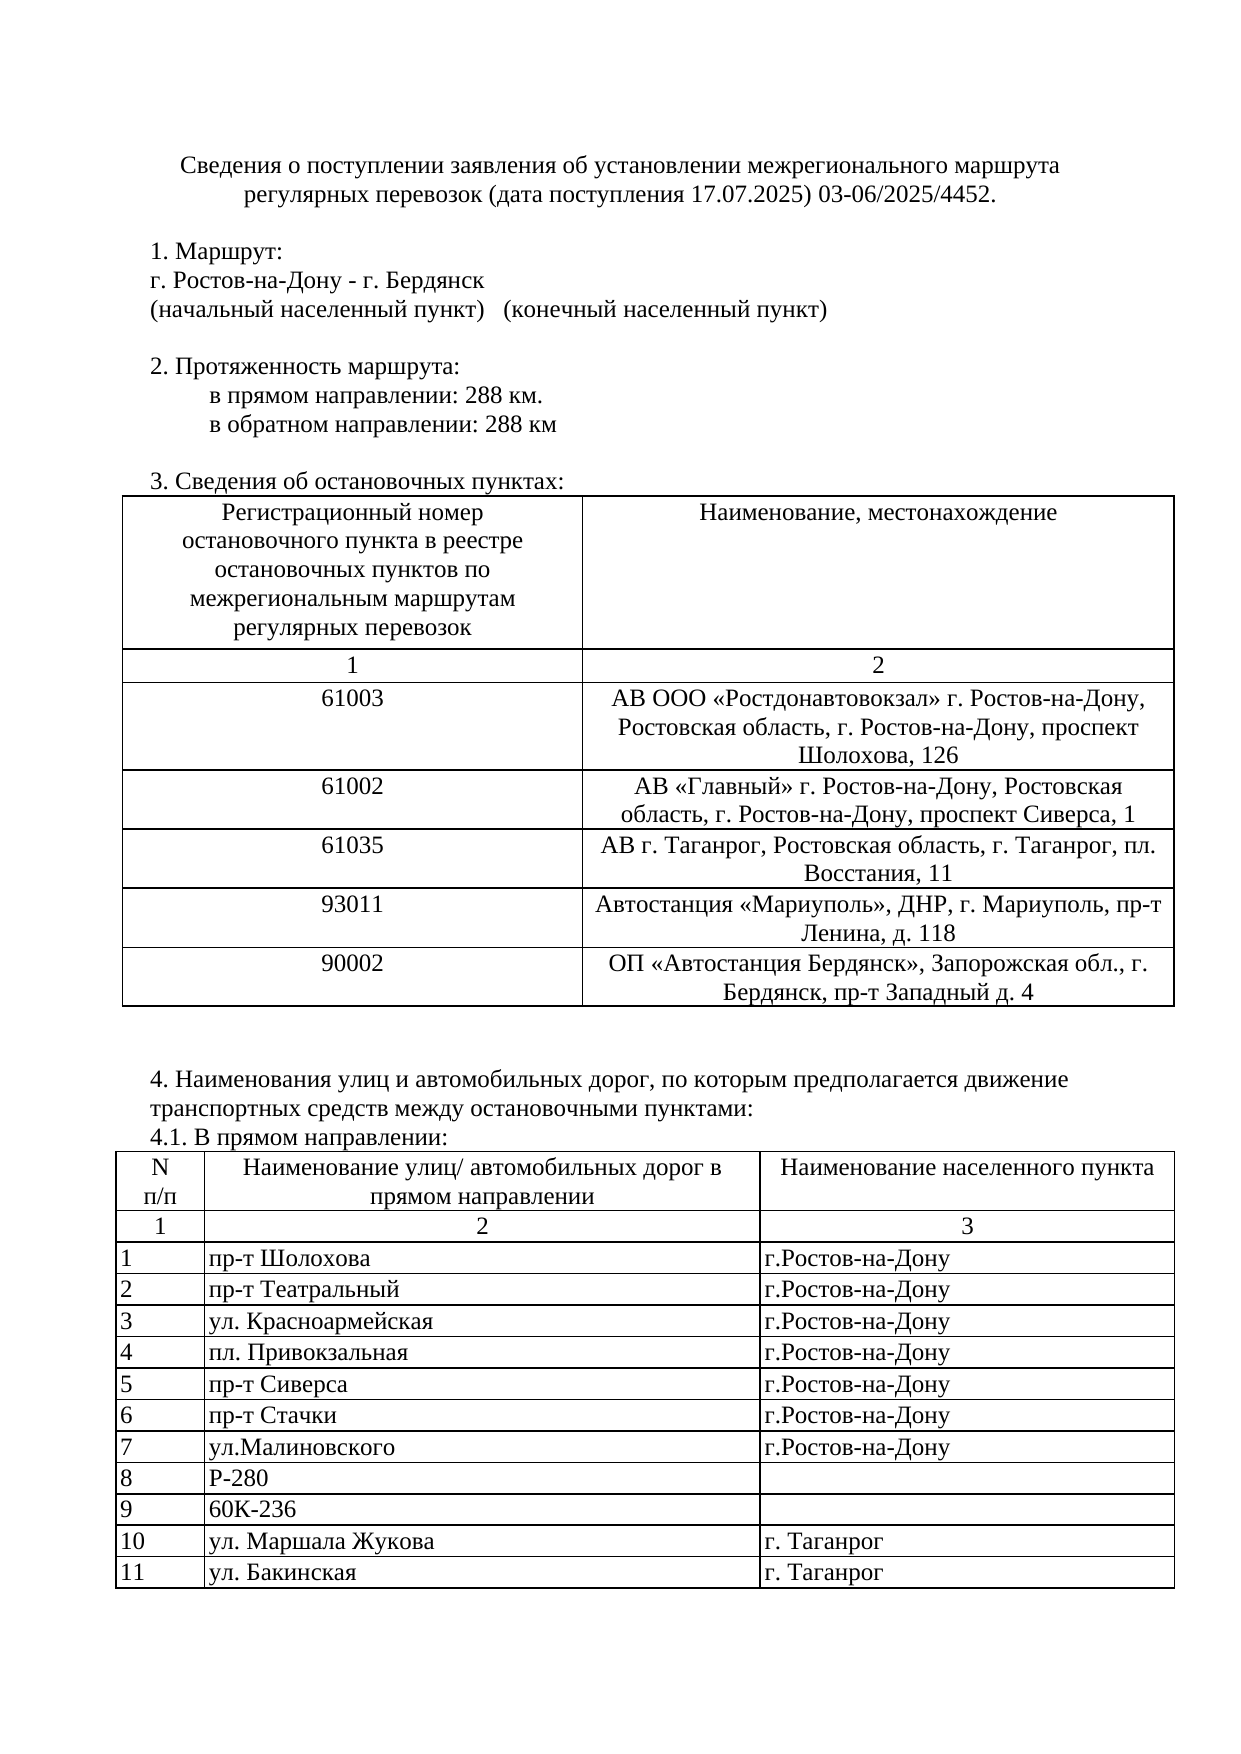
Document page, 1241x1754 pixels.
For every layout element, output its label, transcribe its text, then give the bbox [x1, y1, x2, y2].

table_cell пр-т Стачки [205, 1400, 759, 1430]
text 4. Наименования улиц и автомобильных дорог, по которым предполагается движение транспортных средств между остановочными пунктами: [150, 1064, 1090, 1122]
table_cell ОП «Автостанция Бердянск», Запорожская обл., г. Бердянск, пр-т Западный д. 4 [583, 948, 1173, 1005]
table_cell ул. Красноармейская [205, 1306, 759, 1336]
table_cell 4 [117, 1337, 204, 1367]
table_cell г.Ростов-на-Дону [761, 1306, 1174, 1336]
table_cell 61002 [123, 771, 582, 828]
table_cell 93011 [123, 889, 582, 946]
table_cell г.Ростов-на-Дону [761, 1432, 1174, 1461]
table_cell г.Ростов-на-Дону [761, 1369, 1174, 1398]
text в прямом направлении: 288 км. [150, 380, 1090, 409]
table_cell 61035 [123, 830, 582, 887]
table_cell пр-т Театральный [205, 1274, 759, 1304]
table_header Наименование улиц/ автомобильных дорог в прямом направлении [205, 1152, 759, 1210]
table_cell 60К-236 [205, 1495, 759, 1524]
table_cell 9 [117, 1495, 204, 1524]
text 1. Маршрут: [150, 236, 1090, 265]
table_cell 2 [205, 1211, 759, 1241]
table_cell 1 [117, 1243, 204, 1273]
text г. Ростов-на-Дону - г. Бердянск [150, 265, 1090, 294]
table_cell ул. Маршала Жукова [205, 1526, 759, 1556]
text в обратном направлении: 288 км [150, 409, 1090, 437]
table_cell 5 [117, 1369, 204, 1398]
table_cell г.Ростов-на-Дону [761, 1337, 1174, 1367]
text 3. Сведения об остановочных пунктах: [150, 466, 1090, 495]
text (начальный населенный пункт) (конечный населенный пункт) [150, 294, 1090, 322]
table_cell 61003 [123, 683, 582, 769]
table_cell г. Таганрог [761, 1557, 1174, 1587]
table_header N п/п [117, 1152, 204, 1210]
table_cell г.Ростов-на-Дону [761, 1243, 1174, 1273]
table_cell [761, 1495, 1174, 1524]
table_cell г.Ростов-на-Дону [761, 1400, 1174, 1430]
table_cell 8 [117, 1463, 204, 1493]
table_cell АВ г. Таганрог, Ростовская область, г. Таганрог, пл. Восстания, 11 [583, 830, 1173, 887]
table_cell г.Ростов-на-Дону [761, 1274, 1174, 1304]
table_header Наименование, местонахождение [583, 497, 1173, 648]
table_cell г. Таганрог [761, 1526, 1174, 1556]
table_cell 11 [117, 1557, 204, 1587]
text 2. Протяженность маршрута: [150, 351, 1090, 380]
table_cell 1 [123, 650, 582, 681]
table_header Регистрационный номер остановочного пункта в реестре остановочных пунктов по межрегиональным маршрутам регулярных перевозок [123, 497, 582, 648]
table_cell 6 [117, 1400, 204, 1430]
table_cell АВ «Главный» г. Ростов-на-Дону, Ростовская область, г. Ростов-на-Дону, проспект Сиверса, 1 [583, 771, 1173, 828]
table_cell 3 [117, 1306, 204, 1336]
table_cell 3 [761, 1211, 1174, 1241]
table_cell [761, 1463, 1174, 1493]
table_cell 1 [117, 1211, 204, 1241]
table_cell ул. Бакинская [205, 1557, 759, 1587]
table_cell ул.Малиновского [205, 1432, 759, 1461]
table_cell 2 [583, 650, 1173, 681]
text 4.1. В прямом направлении: [150, 1122, 1090, 1151]
table_cell Автостанция «Мариуполь», ДНР, г. Мариуполь, пр-т Ленина, д. 118 [583, 889, 1173, 946]
table_cell 2 [117, 1274, 204, 1304]
table_cell пр-т Шолохова [205, 1243, 759, 1273]
table_cell 7 [117, 1432, 204, 1461]
table_cell АВ ООО «Ростдонавтовокзал» г. Ростов-на-Дону, Ростовская область, г. Ростов-на-Дону, проспект Шолохова, 126 [583, 683, 1173, 769]
table_cell пр-т Сиверса [205, 1369, 759, 1398]
table_header Наименование населенного пункта [761, 1152, 1174, 1210]
table_cell 10 [117, 1526, 204, 1556]
table_cell пл. Привокзальная [205, 1337, 759, 1367]
table_cell Р-280 [205, 1463, 759, 1493]
text Сведения о поступлении заявления об установлении межрегионального маршрута регулярных перевозок (дата поступления 17.07.2025) 03-06/2025/4452. [150, 150, 1090, 207]
table_cell 90002 [123, 948, 582, 1005]
